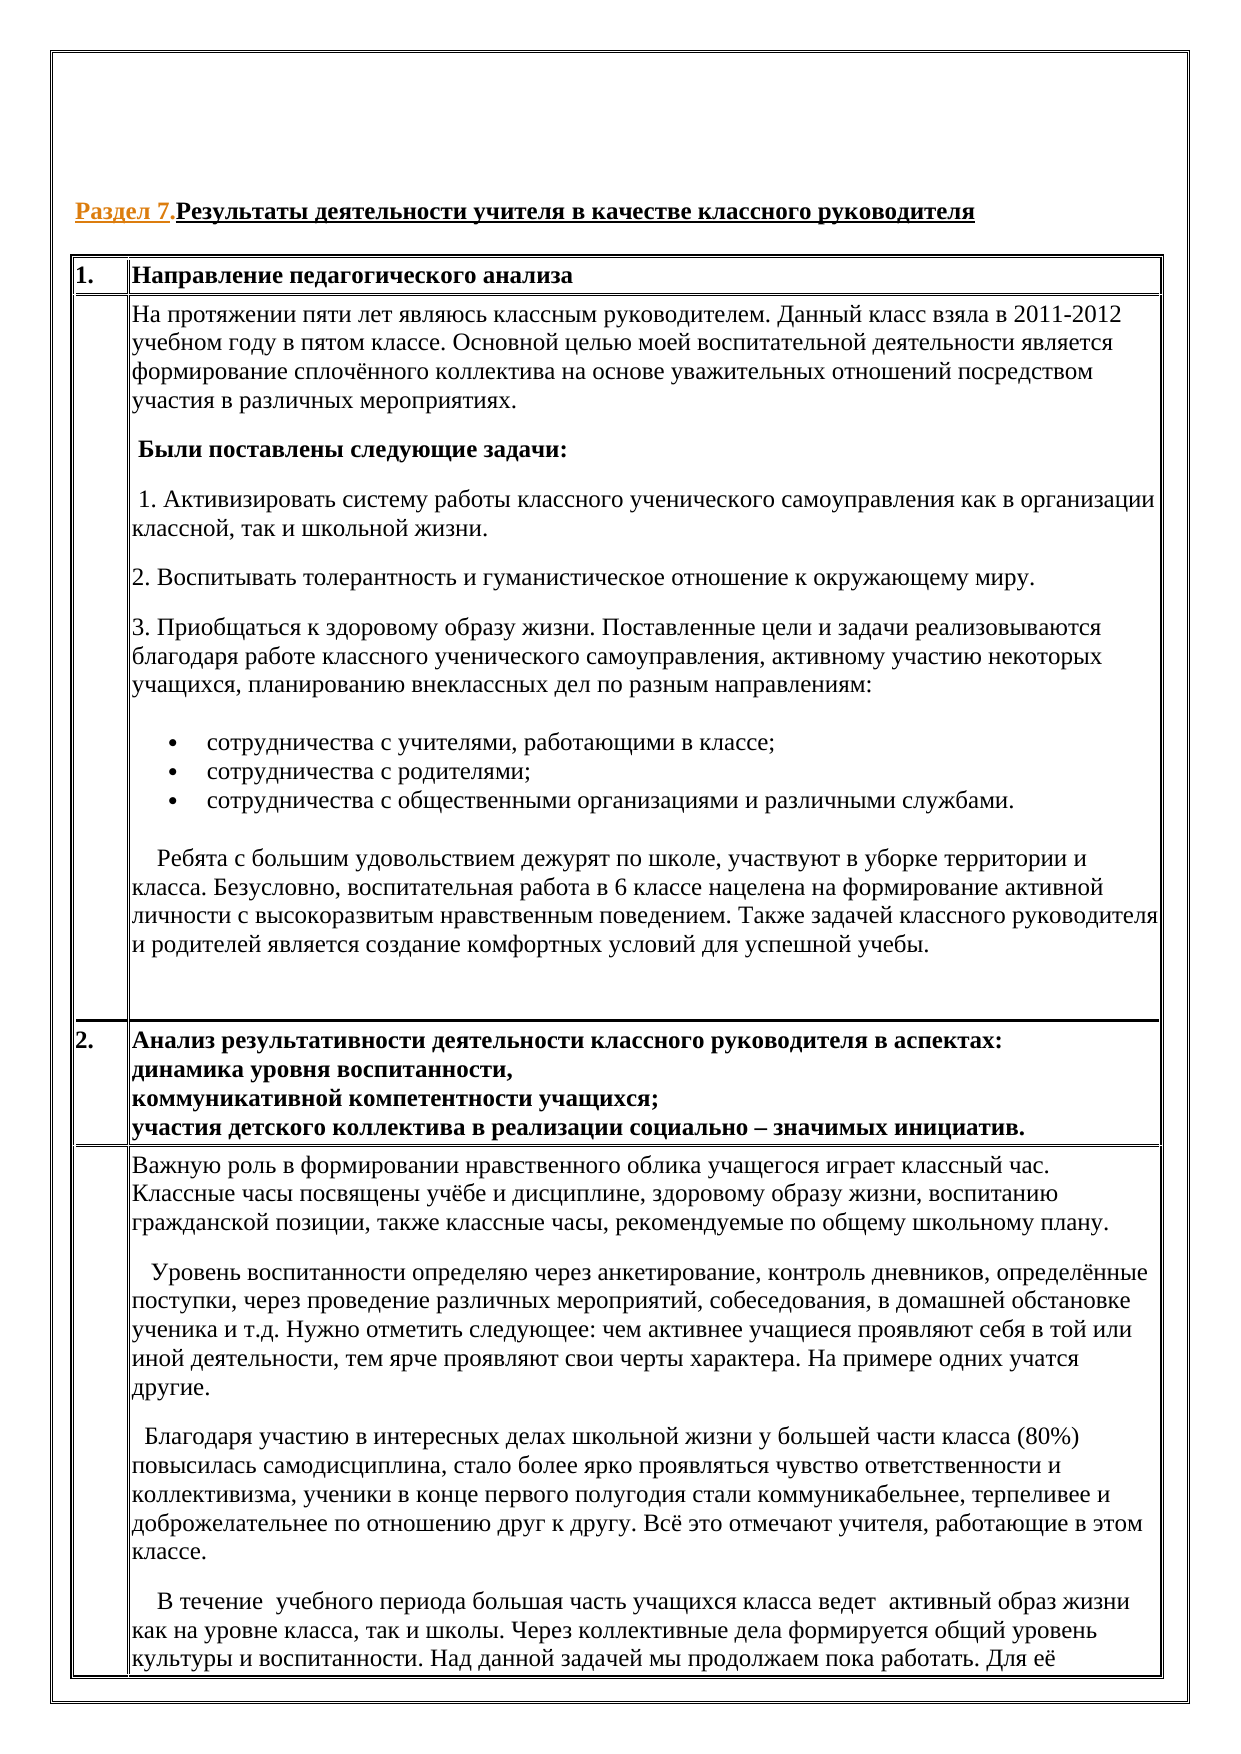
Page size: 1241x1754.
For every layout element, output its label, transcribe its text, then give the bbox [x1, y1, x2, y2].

table_cell 2. [74, 1019, 127, 1143]
text Раздел 7.Результаты деятельности учителя в качестве классного руководителя [75, 196, 1165, 225]
table_cell [74, 1144, 128, 1675]
table_cell Анализ результативности деятельности классного руководителя в аспектах: динамика уровня воспитанности, коммуникативной компетентности учащихся; участия детского коллектива в реализации социально – значимых инициатив. [130, 1019, 1160, 1143]
table_cell [74, 293, 127, 1019]
table_header 1. [74, 258, 128, 292]
table_cell На протяжении пяти лет являюсь классным руководителем. Данный класс взяла в 2011-2012 учебном году в пятом классе. Основной целью моей воспитательной деятельности является формирование сплочённого коллектива на основе уважительных отношений посредством участия в различных мероприятиях. Были поставлены следующие задачи: 1. Активизировать систему работы классного ученического самоуправления как в организации классной, так и школьной жизни. 2. Воспитывать толерантность и гуманистическое отношение к окружающему миру. 3. Приобщаться к здоровому образу жизни. Поставленные цели и задачи реализовываются благодаря работе классного ученического самоуправления, активному участию некоторых учащихся, планированию внеклассных дел по разным направлениям: сотрудничества с учителями, работающими в классе; сотрудничества с родителями; сотрудничества с общественными организациями и различными службами. Ребята с большим удовольствием дежурят по школе, участвуют в уборке территории и класса. Безусловно, воспитательная работа в 6 классе нацелена на формирование активной личности с высокоразвитым нравственным поведением. Также задачей классного руководителя и родителей является создание комфортных условий для успешной учебы. [130, 293, 1161, 1019]
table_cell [129, 1144, 1161, 1675]
table_header Направление педагогического анализа [129, 258, 1160, 292]
